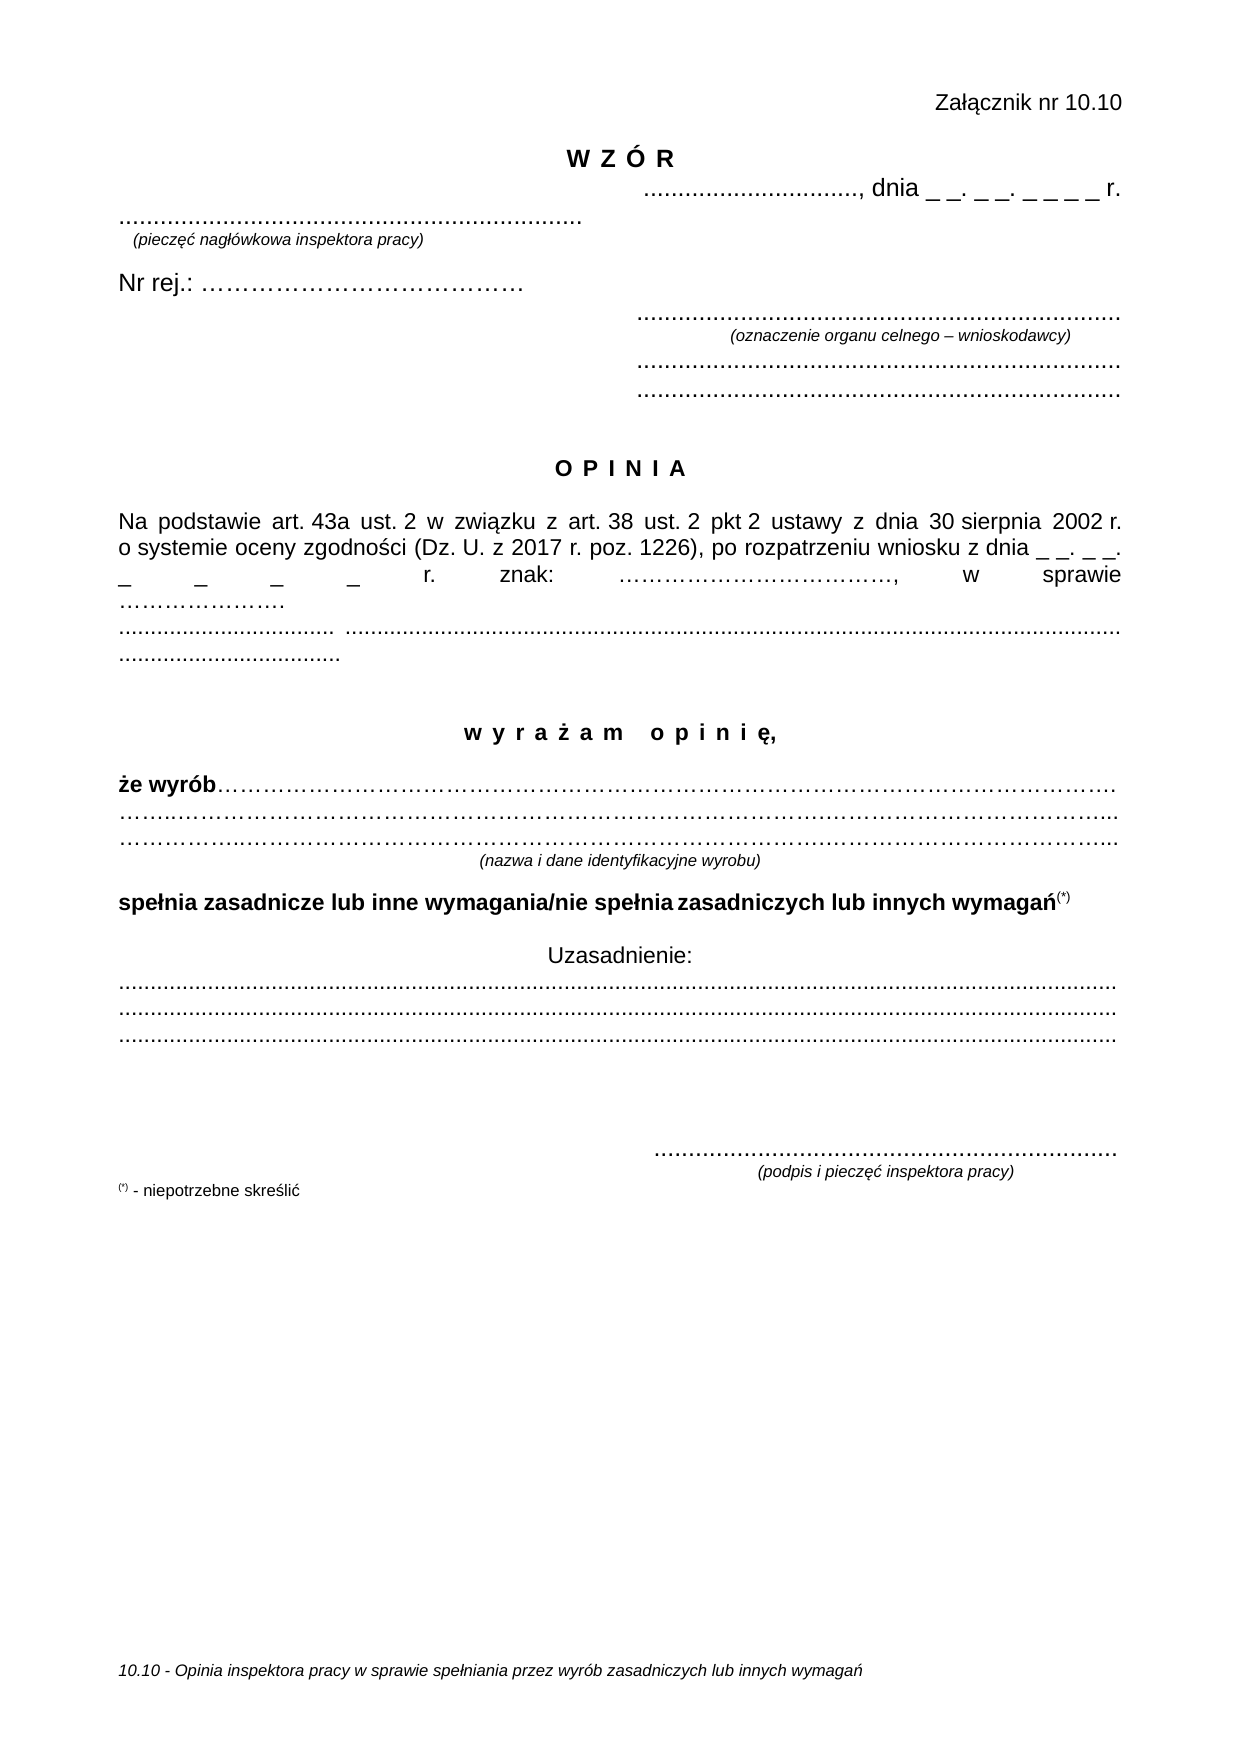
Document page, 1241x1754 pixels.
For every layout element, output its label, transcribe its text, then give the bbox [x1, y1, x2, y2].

text ...................................................................... [118, 345, 1122, 374]
text ……………..………………………………………………………………….………………………………... [118, 824, 1122, 851]
text spełnia zasadnicze lub inne wymagania/nie spełnia zasadniczych lub innych wymagań(*) [118, 889, 1122, 915]
text ....................................................................................................................................................................................................................................................................................................................................................................................................................................................................................... [118, 968, 1122, 1047]
text że wyrób………………………………………………………………………………………………………. [118, 771, 1122, 798]
text ..............................., dnia _ _. _ _. _ _ _ _ r. [118, 172, 1122, 201]
text ................................................................... [118, 201, 1122, 230]
subtitle OPINIA [118, 455, 1122, 482]
text (pieczęć nagłówkowa inspektora pracy) [118, 230, 1122, 249]
text (*) - niepotrzebne skreślić [118, 1181, 1122, 1200]
text (podpis i pieczęć inspektora pracy) [650, 1162, 1122, 1181]
text ...................................................................... [118, 297, 1122, 326]
text wyrażam opinię, [118, 719, 1122, 745]
text Uzasadnienie: [118, 942, 1122, 968]
text Załącznik nr 10.10 [118, 89, 1122, 115]
text Na podstawie art. 43a ust. 2 w związku z art. 38 ust. 2 pkt 2 ustawy z dnia 30 sierpnia 2002 r. o systemie oceny zgodności (Dz. U. z 2017 r. poz. 1226), po rozpatrzeniu wniosku z dnia _ _. _ _. _ _ _ _ r. znak: ………………………………, w sprawie …………………................................... ............................................................................................................................................................. [118, 508, 1122, 666]
text WZÓR [118, 144, 1122, 172]
text ...................................................................... [118, 374, 1122, 402]
text (oznaczenie organu celnego – wnioskodawcy) [679, 326, 1122, 345]
text ……..………………………………………………………………………….………………………………... [118, 798, 1122, 824]
text ................................................................... [650, 1133, 1122, 1162]
text (nazwa i dane identyfikacyjne wyrobu) [118, 851, 1122, 870]
text Nr rej.: ………………………………… [118, 268, 1122, 297]
